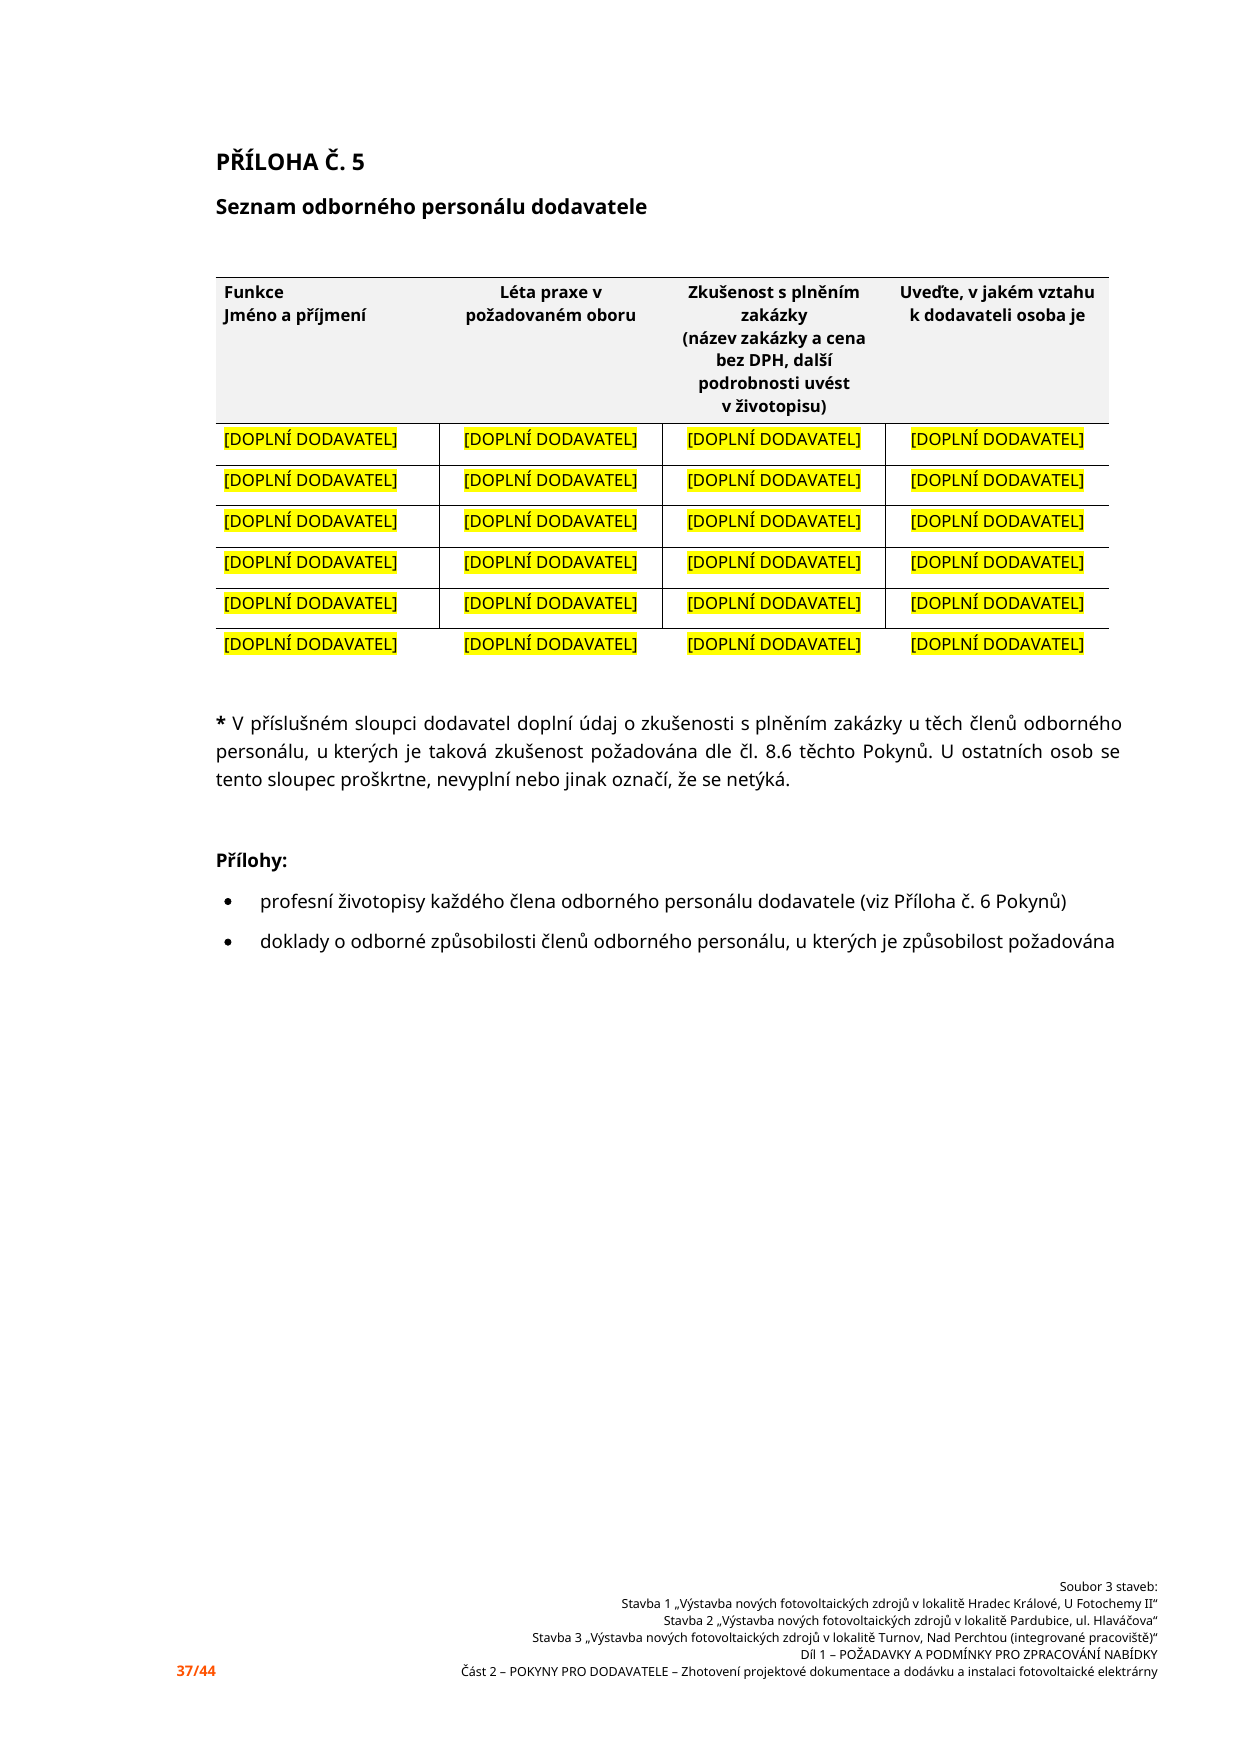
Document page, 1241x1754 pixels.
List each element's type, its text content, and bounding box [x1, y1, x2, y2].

table_cell [DOPLNÍ DODAVATEL] [886, 466, 1109, 505]
text profesní životopisy každého člena odborného personálu dodavatele (viz Příloha č. 6 Pokynů) [224, 888, 1122, 913]
text * V příslušném sloupci dodavatel doplní údaj o zkušenosti s plněním zakázky u těch členů odborného personálu, u kterých je taková zkušenost požadována dle čl. 8.6 těchto Pokynů. U ostatních osob se tento sloupec proškrtne, nevyplní nebo jinak označí, že se netýká. [216, 710, 1122, 792]
text Příloha č. 5 [216, 146, 1122, 177]
table_cell [DOPLNÍ DODAVATEL] [886, 506, 1109, 547]
table_cell [DOPLNÍ DODAVATEL] [216, 589, 439, 628]
table_cell [DOPLNÍ DODAVATEL] [886, 589, 1109, 628]
table_cell [DOPLNÍ DODAVATEL] [663, 589, 885, 628]
table_header Zkušenost s plněním zakázky (název zakázky a cena bez DPH, další podrobnosti uvést v životopisu) [662, 278, 886, 423]
table_cell [DOPLNÍ DODAVATEL] [662, 629, 886, 670]
text Přílohy: [216, 847, 1122, 873]
table_header Uveďte, v jakém vztahu k dodavateli osoba je [886, 278, 1109, 423]
table_header Funkce Jméno a příjmení [216, 278, 439, 423]
table_cell [DOPLNÍ DODAVATEL] [663, 548, 885, 588]
text Seznam odborného personálu dodavatele [216, 192, 1122, 221]
table_cell [DOPLNÍ DODAVATEL] [440, 548, 662, 588]
table_cell [DOPLNÍ DODAVATEL] [216, 466, 439, 505]
table_cell [DOPLNÍ DODAVATEL] [440, 589, 662, 628]
table_cell [DOPLNÍ DODAVATEL] [216, 424, 439, 465]
table_cell [DOPLNÍ DODAVATEL] [886, 548, 1109, 588]
table_header Léta praxe v požadovaném oboru [439, 278, 662, 423]
table_cell [DOPLNÍ DODAVATEL] [216, 506, 439, 547]
table_cell [DOPLNÍ DODAVATEL] [216, 629, 439, 670]
table_cell [DOPLNÍ DODAVATEL] [440, 424, 662, 465]
text doklady o odborné způsobilosti členů odborného personálu, u kterých je způsobilost požadována [224, 928, 1122, 954]
table_cell [DOPLNÍ DODAVATEL] [440, 466, 662, 505]
table_cell [DOPLNÍ DODAVATEL] [440, 506, 662, 547]
table_cell [DOPLNÍ DODAVATEL] [663, 424, 885, 465]
table_cell [DOPLNÍ DODAVATEL] [439, 629, 662, 670]
table_cell [DOPLNÍ DODAVATEL] [663, 506, 885, 547]
table_cell [DOPLNÍ DODAVATEL] [216, 548, 439, 588]
table_cell [DOPLNÍ DODAVATEL] [886, 424, 1109, 465]
table_cell [DOPLNÍ DODAVATEL] [886, 629, 1109, 670]
table_cell [DOPLNÍ DODAVATEL] [663, 466, 885, 505]
